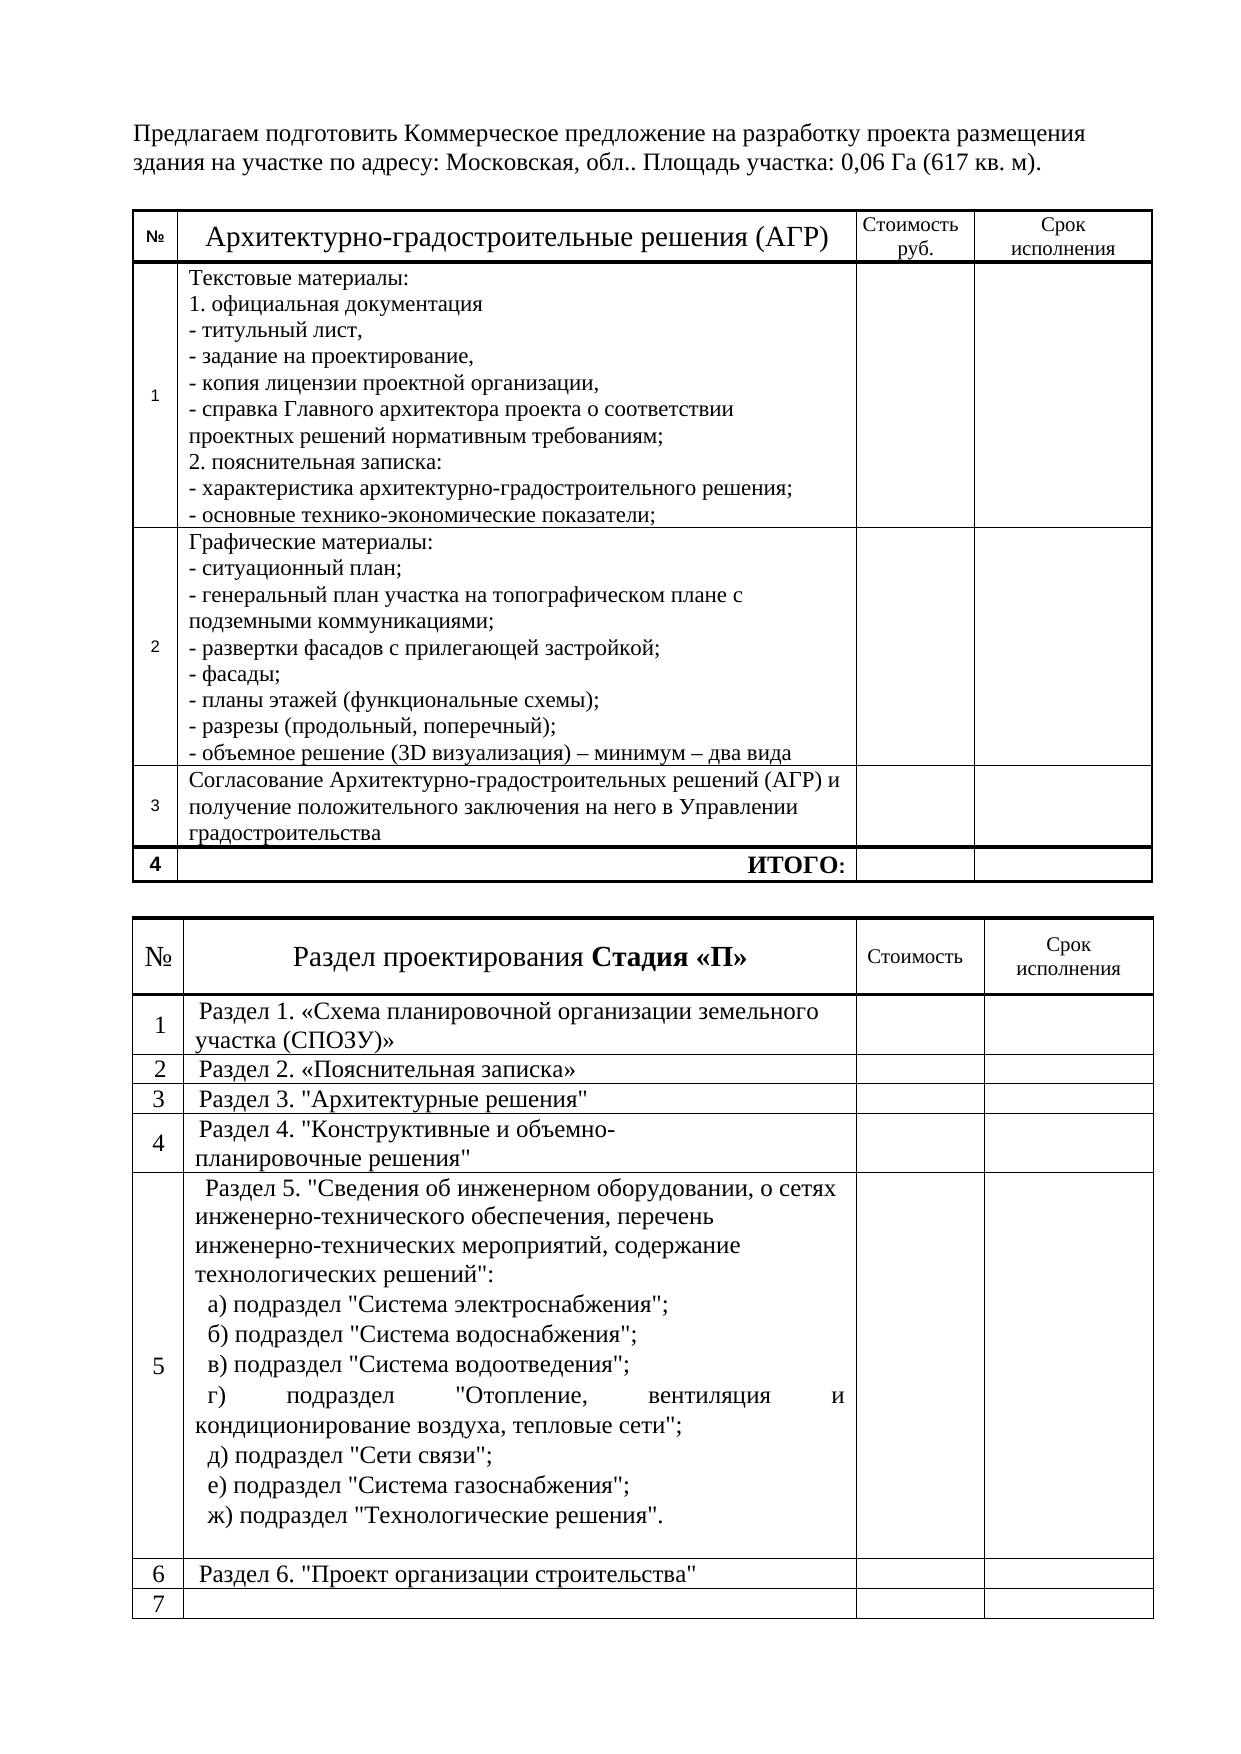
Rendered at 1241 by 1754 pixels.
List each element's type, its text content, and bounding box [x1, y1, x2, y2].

table_cell 1 [134, 264, 177, 527]
table_cell [985, 1114, 1153, 1172]
table_cell [857, 528, 974, 765]
table_cell [985, 1055, 1153, 1083]
table_header № [133, 920, 183, 993]
table_header Срок исполнения [985, 920, 1153, 993]
table_cell [975, 528, 1151, 765]
table_cell [857, 264, 974, 527]
table_cell [857, 1055, 984, 1083]
table_cell 5 [133, 1173, 183, 1558]
table_cell 6 [133, 1559, 183, 1588]
table_cell [857, 996, 984, 1053]
table_cell [857, 1084, 984, 1113]
table_cell [985, 996, 1153, 1053]
table_cell Раздел 5. "Сведения об инженерном оборудовании, о сетях инженерно-технического обеспечения, перечень инженерно-технических мероприятий, содержание технологических решений": а) подраздел "Система электроснабжения"; б) подраздел "Система водоснабжения"; в) подраздел "Система водоотведения"; г) подраздел "Отопление, вентиляция и кондиционирование воздуха, тепловые сети"; д) подраздел "Сети связи"; е) подраздел "Система газоснабжения"; ж) подраздел "Технологические решения". [184, 1173, 856, 1558]
table_cell [857, 1173, 984, 1558]
table_cell [975, 264, 1151, 527]
text Предлагаем подготовить Коммерческое предложение на разработку проекта размещения здания на участке по адресу: Московская, обл.. Площадь участка: 0,06 Га (617 кв. м). [133, 118, 1152, 176]
table_cell [975, 766, 1151, 845]
table_header Архитектурно-градостроительные решения (АГР) [178, 212, 856, 260]
table_cell 2 [133, 1055, 183, 1083]
table_cell 3 [134, 766, 177, 845]
table_cell [857, 766, 974, 845]
table_cell 4 [133, 1114, 183, 1172]
table_cell Согласование Архитектурно-градостроительных решений (АГР) и получение положительного заключения на него в Управлении градостроительства [178, 766, 856, 845]
table_cell [985, 1173, 1153, 1558]
table_cell Текстовые материалы: 1. официальная документация - титульный лист, - задание на проектирование, - копия лицензии проектной организации, - справка Главного архитектора проекта о соответствии проектных решений нормативным требованиям; 2. пояснительная записка: - характеристика архитектурно-градостроительного решения; - основные технико-экономические показатели; [178, 264, 856, 527]
table_header Стоимость [857, 920, 984, 993]
table_header Стоимость руб. [857, 212, 974, 260]
table_cell Раздел 6. "Проект организации строительства" [184, 1559, 856, 1588]
table_cell [184, 1589, 856, 1618]
table_cell 1 [133, 996, 183, 1053]
table_cell 3 [133, 1084, 183, 1113]
table_cell ИТОГО: [178, 849, 856, 880]
table_cell [985, 1559, 1153, 1588]
table_cell 7 [133, 1589, 183, 1618]
table_cell Раздел 2. «Пояснительная записка» [184, 1055, 856, 1083]
table_cell [985, 1084, 1153, 1113]
table_header Срок исполнения [975, 212, 1151, 260]
table_cell [857, 1114, 984, 1172]
table_cell Раздел 3. "Архитектурные решения" [184, 1084, 856, 1113]
table_cell [857, 1559, 984, 1588]
table_header № [134, 212, 177, 260]
table_cell 4 [134, 849, 177, 880]
table_cell [975, 849, 1151, 880]
table_header Раздел проектирования Стадия «П» [184, 920, 856, 993]
table_cell [857, 1589, 984, 1618]
table_cell [985, 1589, 1153, 1618]
table_cell [857, 849, 974, 880]
table_cell Раздел 4. "Конструктивные и объемно-планировочные решения" [184, 1114, 856, 1172]
table_cell 2 [134, 528, 177, 765]
table_cell Раздел 1. «Схема планировочной организации земельного участка (СПОЗУ)» [184, 996, 856, 1053]
table_cell Графические материалы: - ситуационный план; - генеральный план участка на топографическом плане с подземными коммуникациями; - развертки фасадов с прилегающей застройкой; - фасады; - планы этажей (функциональные схемы); - разрезы (продольный, поперечный); - объемное решение (3D визуализация) – минимум – два вида [178, 528, 856, 765]
